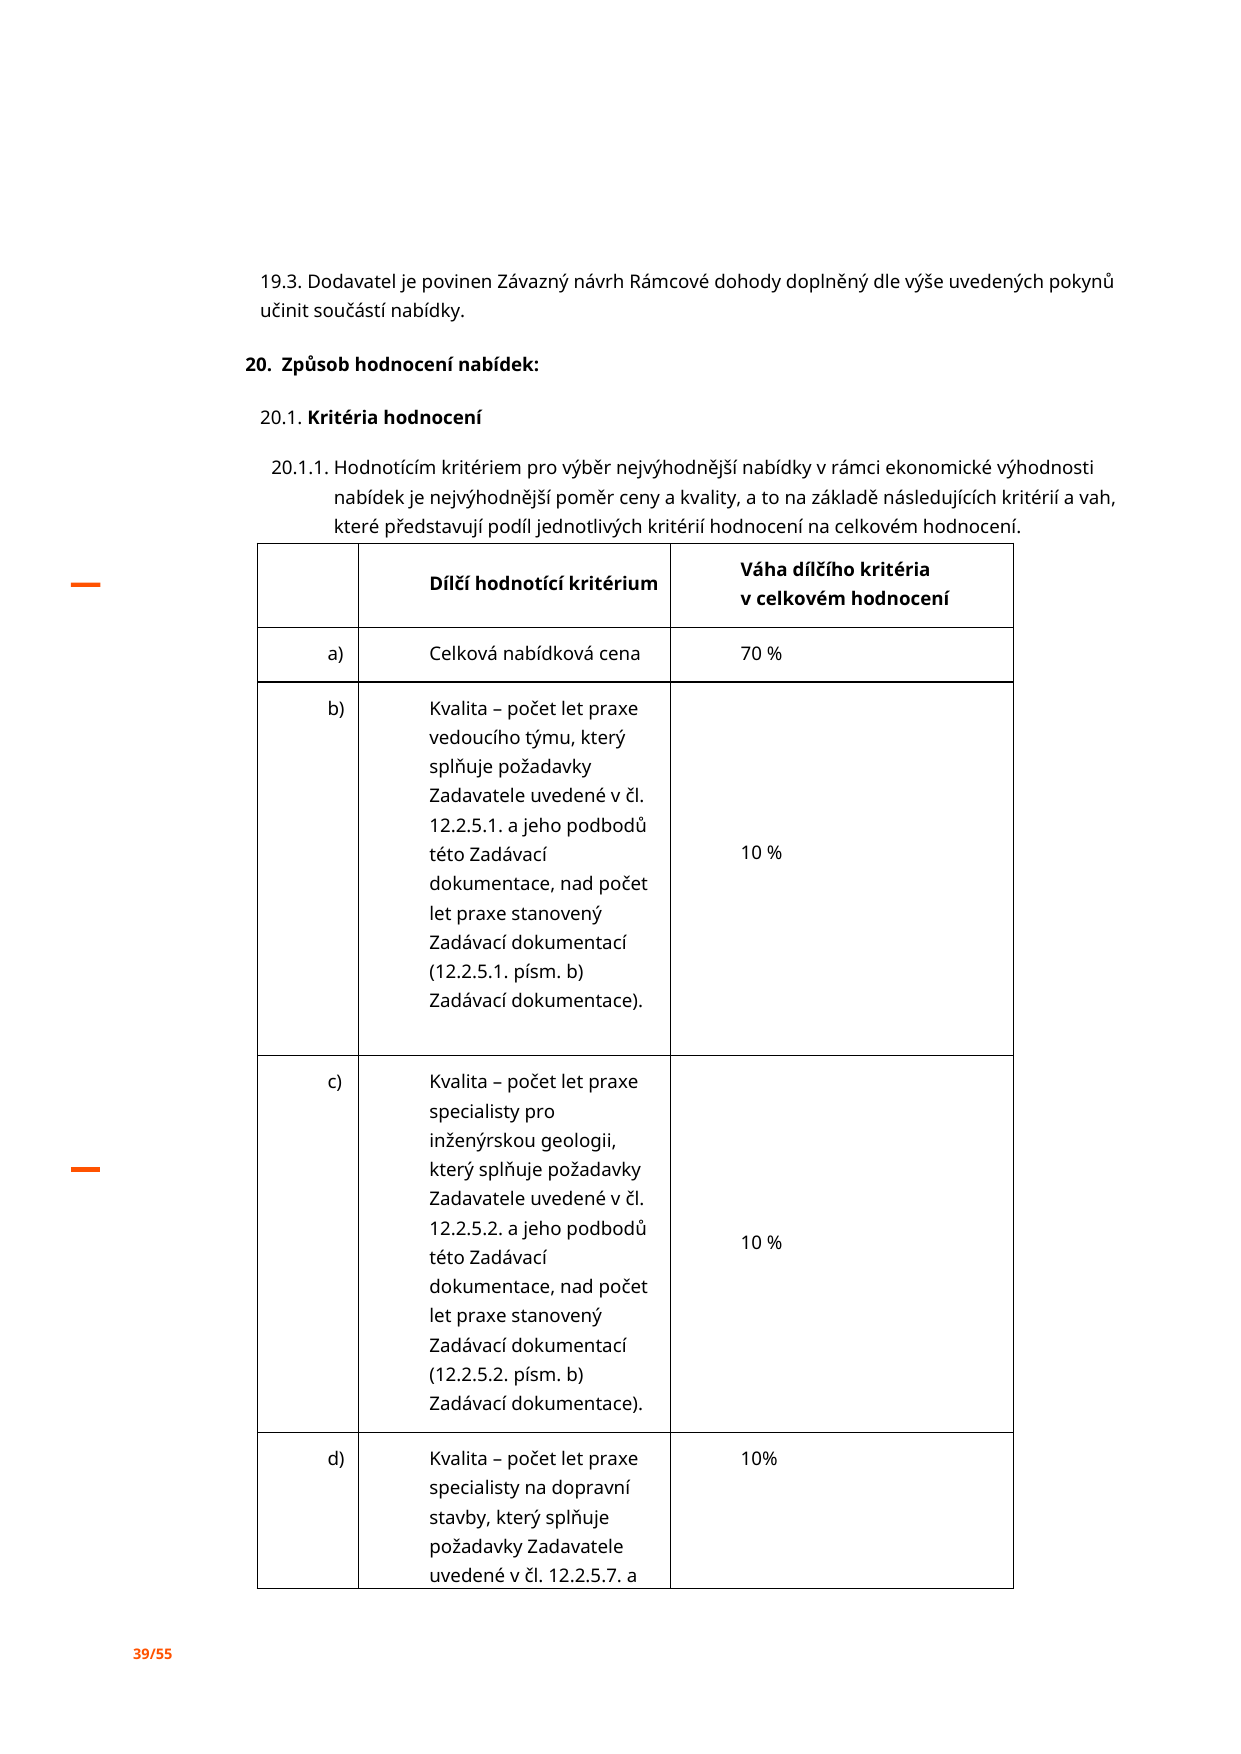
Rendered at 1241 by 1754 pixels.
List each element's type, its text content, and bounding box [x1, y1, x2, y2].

table_header [258, 544, 358, 627]
table_cell 10 % [671, 683, 1013, 1055]
text Způsob hodnocení nabídek: [245, 352, 1122, 377]
text Hodnotícím kritériem pro výběr nejvýhodnější nabídky v rámci ekonomické výhodnosti nabídek je nejvýhodnější poměr ceny a kvality, a to na základě následujících kritérií a vah, které představují podíl jednotlivých kritérií hodnocení na celkovém hodnocení. [334, 455, 1122, 539]
table_cell d) [258, 1433, 358, 1588]
table_cell a) [258, 628, 358, 681]
text Dodavatel je povinen Závazný návrh Rámcové dohody doplněný dle výše uvedených pokynů učinit součástí nabídky. [260, 268, 1122, 323]
table_cell b) [258, 683, 358, 1055]
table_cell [359, 1433, 670, 1588]
table_cell Kvalita – počet let praxe specialisty pro inženýrskou geologii, který splňuje požadavky Zadavatele uvedené v čl. 12.2.5.2. a jeho podbodů této Zadávací dokumentace, nad počet let praxe stanovený Zadávací dokumentací (12.2.5.2. písm. b) Zadávací dokumentace). [359, 1056, 670, 1432]
table_cell c) [258, 1056, 358, 1432]
table_cell Celková nabídková cena [359, 628, 670, 681]
table_header Váha dílčího kritéria v celkovém hodnocení [671, 544, 1013, 627]
table_cell 10 % [671, 1056, 1013, 1432]
table_cell 70 % [671, 628, 1013, 681]
table_cell 10% [671, 1433, 1013, 1588]
table_header Dílčí hodnotící kritérium [359, 544, 670, 627]
text Kritéria hodnocení [260, 404, 1122, 430]
table_cell Kvalita – počet let praxe vedoucího týmu, který splňuje požadavky Zadavatele uvedené v čl. 12.2.5.1. a jeho podbodů této Zadávací dokumentace, nad počet let praxe stanovený Zadávací dokumentací (12.2.5.1. písm. b) Zadávací dokumentace). [359, 683, 670, 1055]
